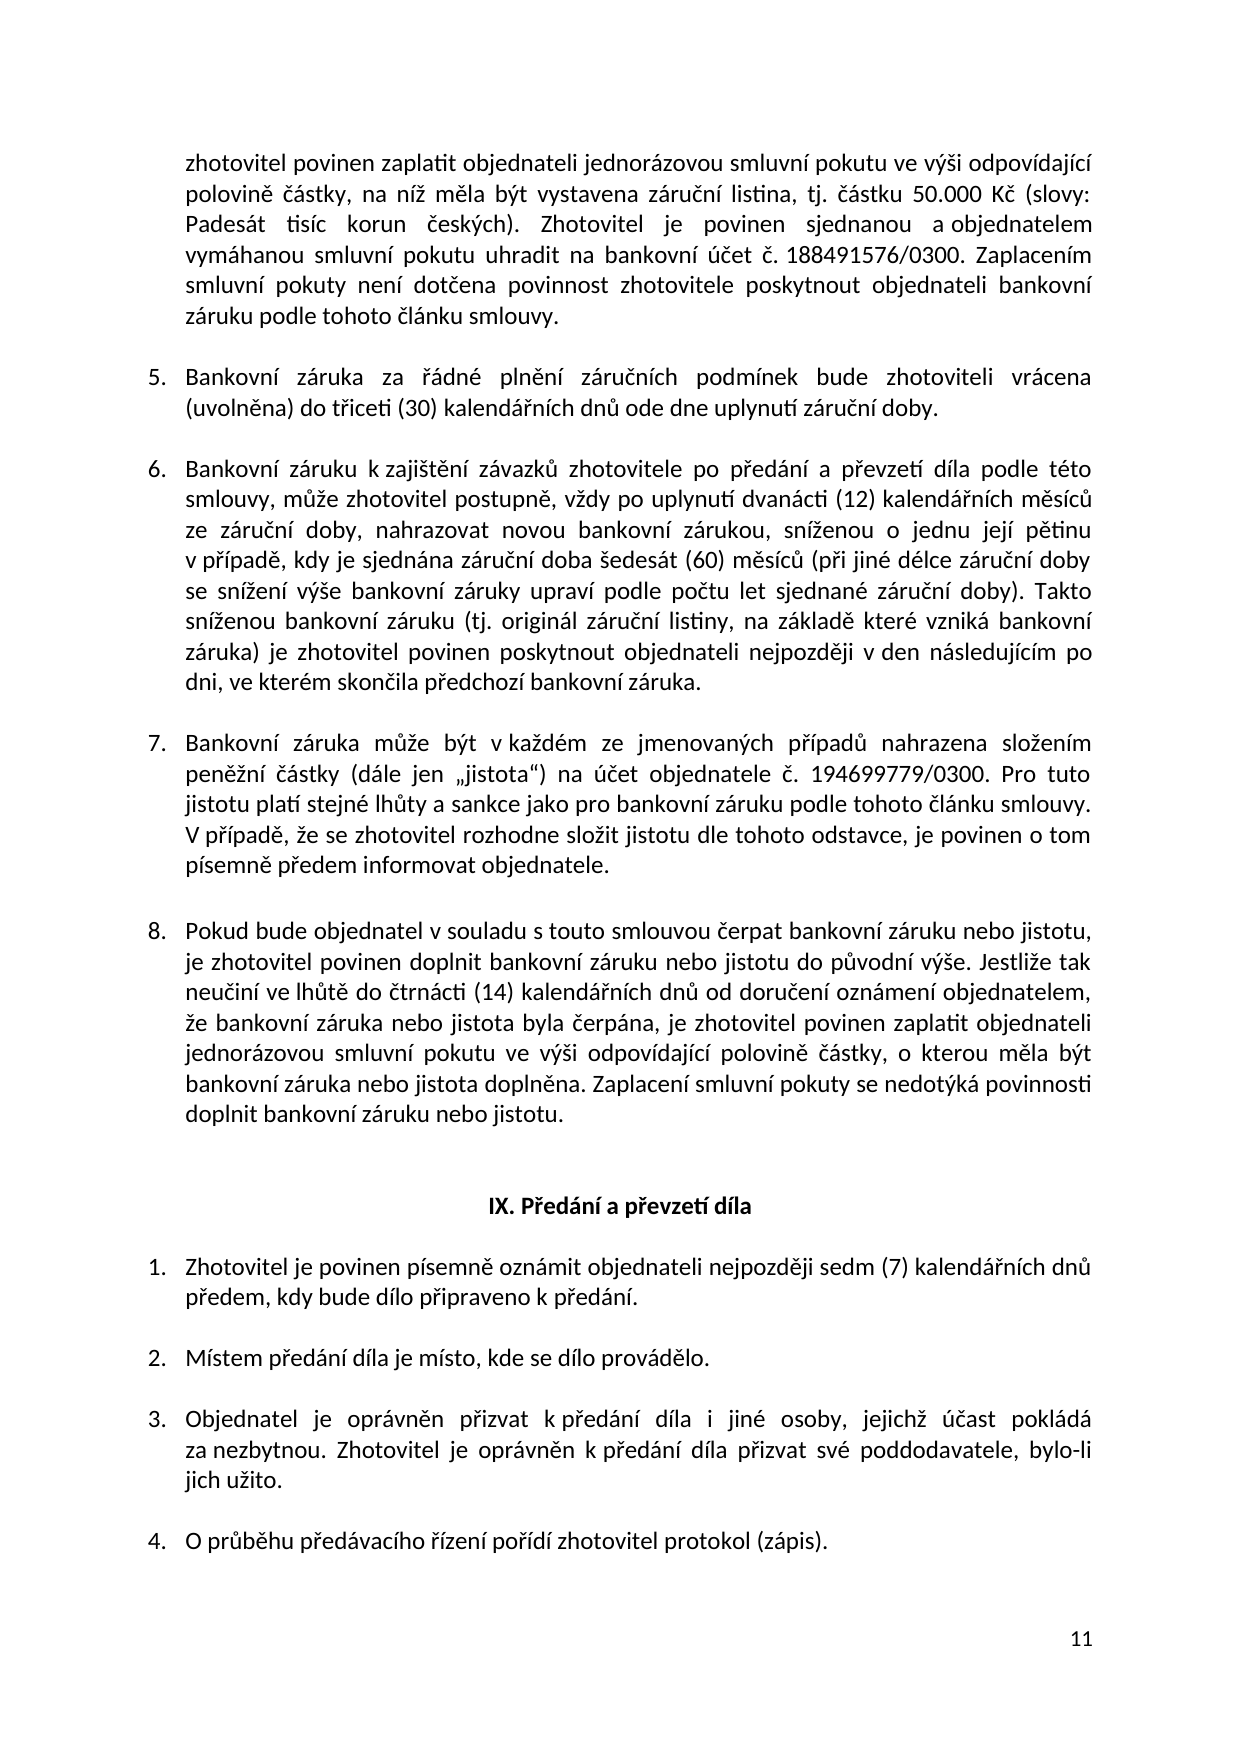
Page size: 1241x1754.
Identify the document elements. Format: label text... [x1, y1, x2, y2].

text IX. Předání a převzetí díla [148, 1190, 1093, 1220]
list Zhotovitel je povinen písemně oznámit objednateli nejpozději sedm (7) kalendářních dnů předem, kdy bude dílo připraveno k předání. [148, 1251, 1093, 1312]
list Bankovní záruka může být v každém ze jmenovaných případů nahrazena složením peněžní částky (dále jen „jistota“) na účet objednatele č. 194699779/0300. Pro tuto jistotu platí stejné lhůty a sankce jako pro bankovní záruku podle tohoto článku smlouvy. V případě, že se zhotovitel rozhodne složit jistotu dle tohoto odstavce, je povinen o tom písemně předem informovat objednatele. [148, 727, 1093, 880]
list Objednatel je oprávněn přizvat k předání díla i jiné osoby, jejichž účast pokládá za nezbytnou. Zhotovitel je oprávněn k předání díla přizvat své poddodavatele, bylo-li jich užito. [148, 1403, 1093, 1495]
list Pokud bude objednatel v souladu s touto smlouvou čerpat bankovní záruku nebo jistotu, je zhotovitel povinen doplnit bankovní záruku nebo jistotu do původní výše. Jestliže tak neučiní ve lhůtě do čtrnácti (14) kalendářních dnů od doručení oznámení objednatelem, že bankovní záruka nebo jistota byla čerpána, je zhotovitel povinen zaplatit objednateli jednorázovou smluvní pokutu ve výši odpovídající polovině částky, o kterou měla být bankovní záruka nebo jistota doplněna. Zaplacení smluvní pokuty se nedotýká povinnosti doplnit bankovní záruku nebo jistotu. [148, 915, 1093, 1129]
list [148, 148, 1093, 331]
list Bankovní záruku k zajištění závazků zhotovitele po předání a převzetí díla podle této smlouvy, může zhotovitel postupně, vždy po uplynutí dvanácti (12) kalendářních měsíců ze záruční doby, nahrazovat novou bankovní zárukou, sníženou o jednu její pětinu v případě, kdy je sjednána záruční doba šedesát (60) měsíců (při jiné délce záruční doby se snížení výše bankovní záruky upraví podle počtu let sjednané záruční doby). Takto sníženou bankovní záruku (tj. originál záruční listiny, na základě které vzniká bankovní záruka) je zhotovitel povinen poskytnout objednateli nejpozději v den následujícím po dni, ve kterém skončila předchozí bankovní záruka. [148, 453, 1093, 697]
list Bankovní záruka za řádné plnění záručních podmínek bude zhotoviteli vrácena (uvolněna) do třiceti (30) kalendářních dnů ode dne uplynutí záruční doby. [148, 361, 1093, 422]
list Místem předání díla je místo, kde se dílo provádělo. [148, 1342, 1093, 1373]
list O průběhu předávacího řízení pořídí zhotovitel protokol (zápis). [148, 1526, 1093, 1556]
